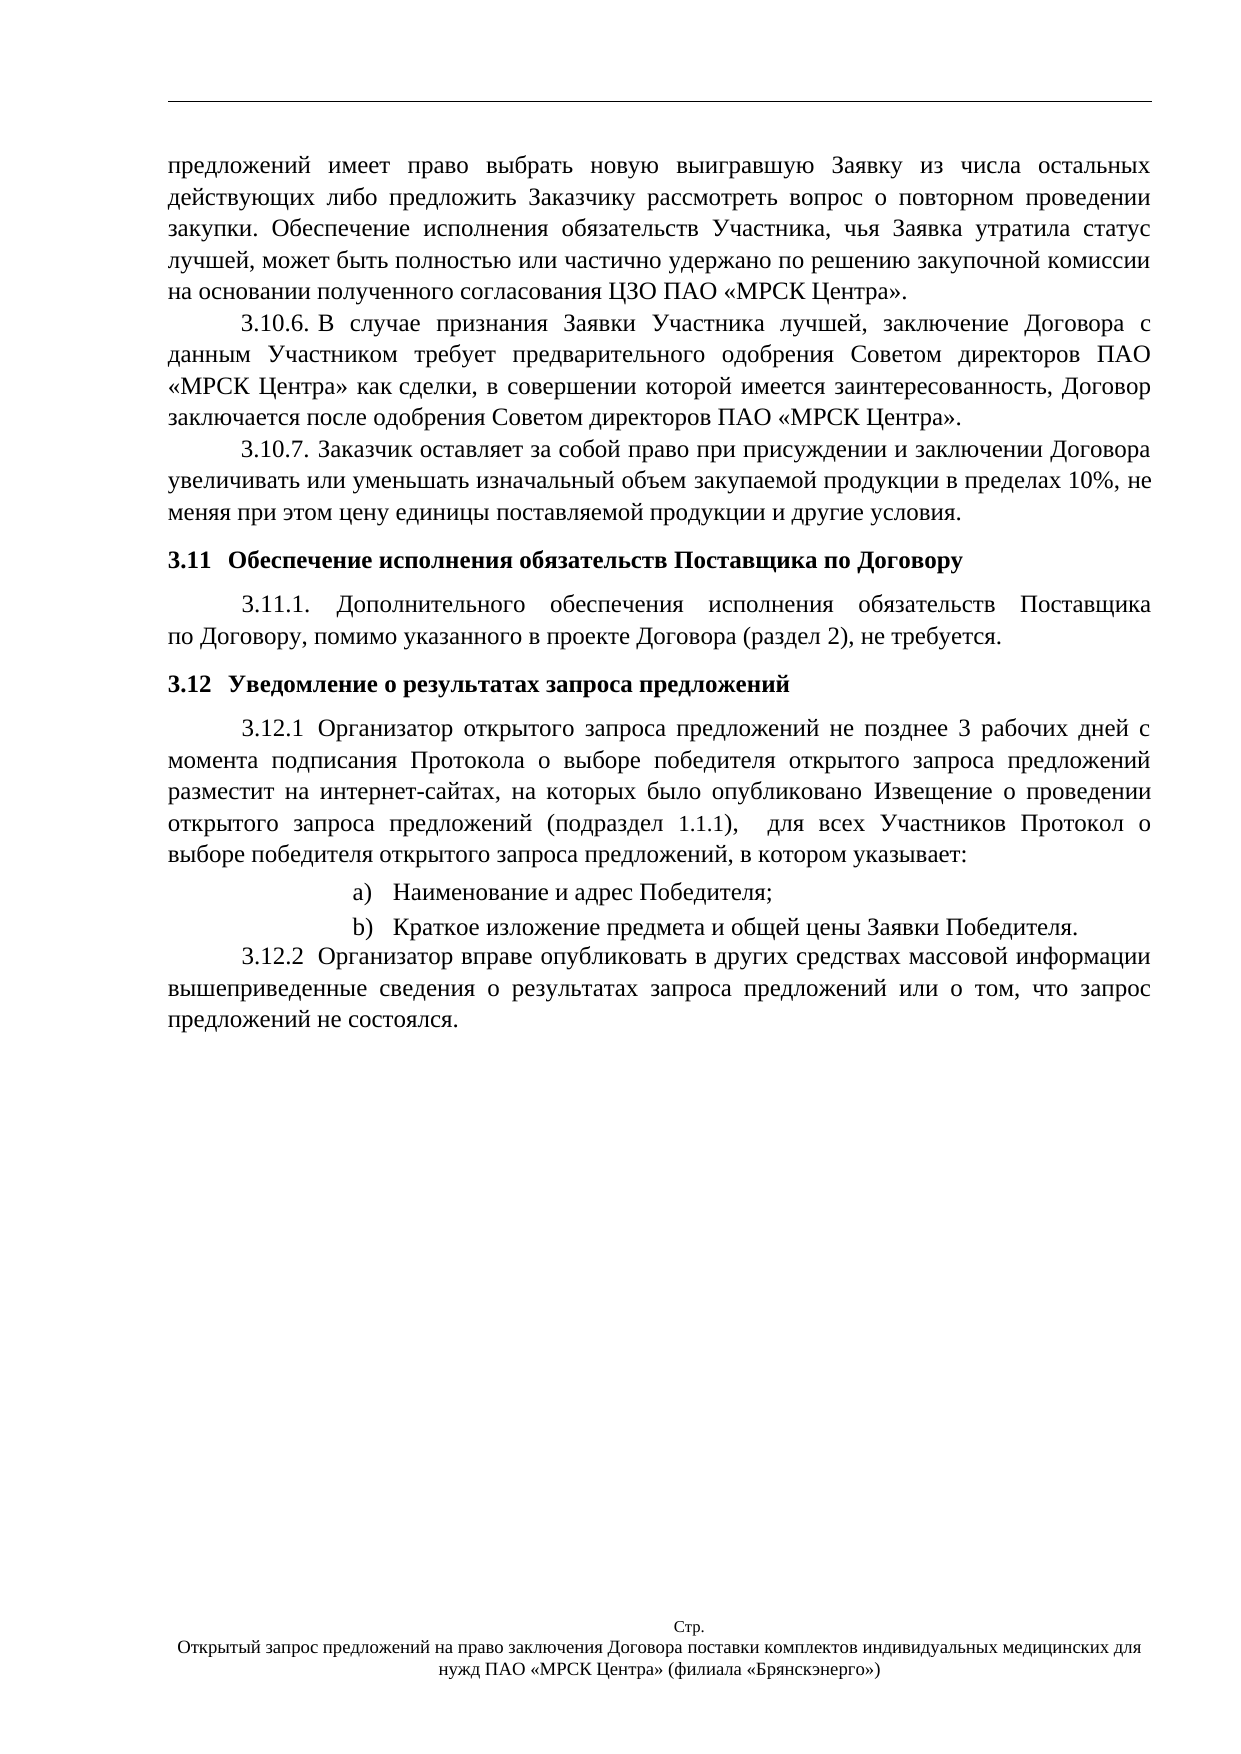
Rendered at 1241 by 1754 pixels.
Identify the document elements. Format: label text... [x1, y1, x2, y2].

text 3.12.1 Организатор открытого запроса предложений не позднее 3 рабочих дней с момента подписания Протокола о выборе победителя открытого запроса предложений разместит на интернет-сайтах, на которых было опубликовано Извещение о проведении открытого запроса предложений (подраздел 1.1.1), для всех Участников Протокол о выборе победителя открытого запроса предложений, в котором указывает: [168, 713, 1152, 868]
list Заказчик оставляет за собой право при присуждении и заключении Договора увеличивать или уменьшать изначальный объем закупаемой продукции в пределах 10%, не меняя при этом цену единицы поставляемой продукции и другие условия. [168, 434, 1152, 526]
list Дополнительного обеспечения исполнения обязательств Поставщика по Договору, помимо указанного в проекте Договора (раздел 2), не требуется. [168, 589, 1152, 650]
subtitle Уведомление о результатах запроса предложений [168, 669, 1152, 698]
subtitle Обеспечение исполнения обязательств Поставщика по Договору [168, 545, 1152, 574]
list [168, 150, 1152, 305]
text 3.12.2 Организатор вправе опубликовать в других средствах массовой информации вышеприведенные сведения о результатах запроса предложений или о том, что запрос предложений не состоялся. [168, 941, 1152, 1033]
list Наименование и адрес Победителя; [286, 877, 1166, 906]
list В случае признания Заявки Участника лучшей, заключение Договора с данным Участником требует предварительного одобрения Советом директоров ПАО «МРСК Центра» как сделки, в совершении которой имеется заинтересованность, Договор заключается после одобрения Советом директоров ПАО «МРСК Центра». [168, 308, 1152, 431]
list Краткое изложение предмета и общей цены Заявки Победителя. [286, 912, 1166, 941]
